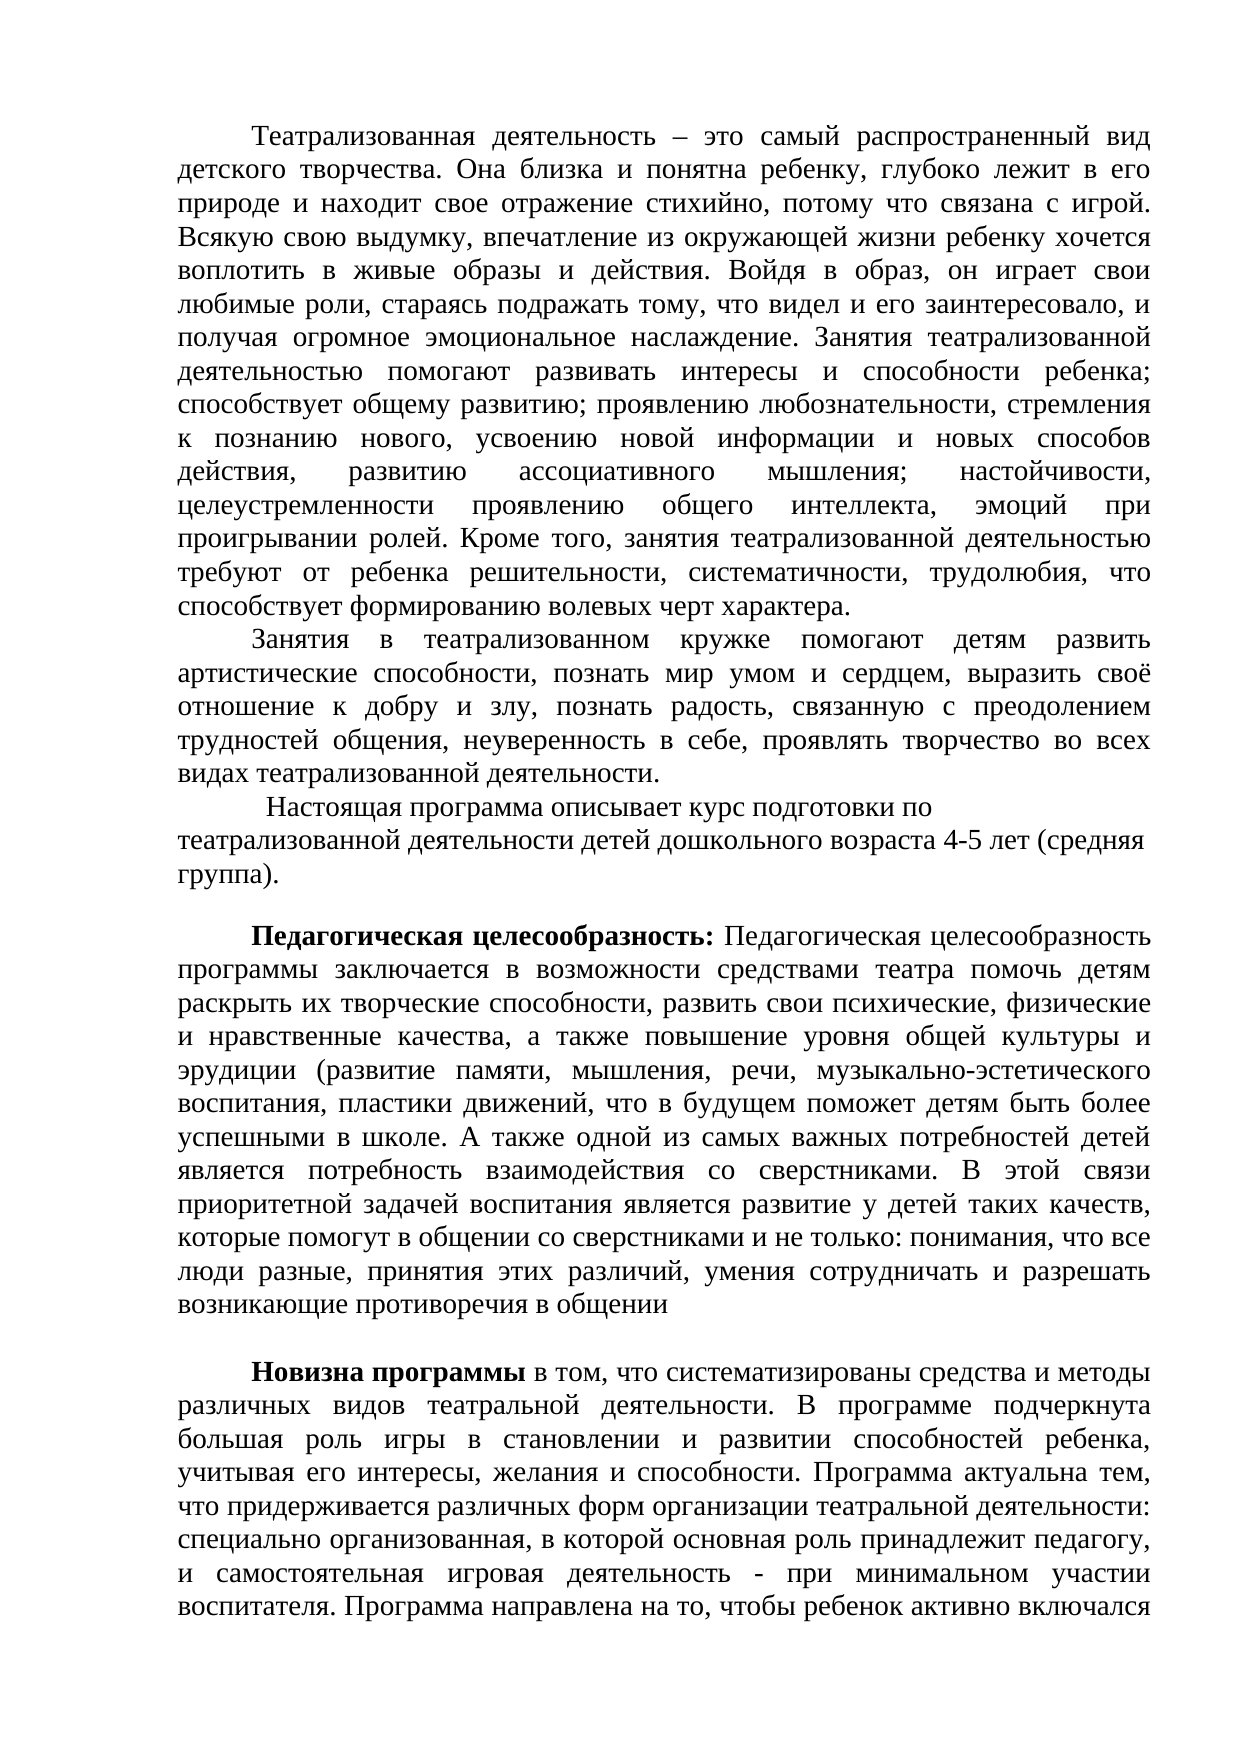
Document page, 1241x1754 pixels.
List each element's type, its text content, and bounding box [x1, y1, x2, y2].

text Настоящая программа описывает курс подготовки по театрализованной деятельности детей дошкольного возраста 4-5 лет (средняя группа). [177, 789, 1152, 918]
text Театрализованная деятельность – это самый распространенный вид детского творчества. Она близка и понятна ребенку, глубоко лежит в его природе и находит свое отражение стихийно, потому что связана с игрой. Всякую свою выдумку, впечатление из окружающей жизни ребенку хочется воплотить в живые образы и действия. Войдя в образ, он играет свои любимые роли, стараясь подражать тому, что видел и его заинтересовало, и получая огромное эмоциональное наслаждение. Занятия театрализованной деятельностью помогают развивать интересы и способности ребенка; способствует общему развитию; проявлению любознательности, стремления к познанию нового, усвоению новой информации и новых способов действия, развитию ассоциативного мышления; настойчивости, целеустремленности проявлению общего интеллекта, эмоций при проигрывании ролей. Кроме того, занятия театрализованной деятельностью требуют от ребенка решительности, систематичности, трудолюбия, что способствует формированию волевых черт характера. [177, 118, 1152, 621]
text Педагогическая целесообразность: Педагогическая целесообразность программы заключается в возможности средствами театра помочь детям раскрыть их творческие способности, развить свои психические, физические и нравственные качества, а также повышение уровня общей культуры и эрудиции (развитие памяти, мышления, речи, музыкально-эстетического воспитания, пластики движений, что в будущем поможет детям быть более успешными в школе. А также одной из самых важных потребностей детей является потребность взаимодействия со сверстниками. В этой связи приоритетной задачей воспитания является развитие у детей таких качеств, которые помогут в общении со сверстниками и не только: понимания, что все люди разные, принятия этих различий, умения сотрудничать и разрешать возникающие противоречия в общении [177, 918, 1152, 1320]
text Занятия в театрализованном кружке помогают детям развить артистические способности, познать мир умом и сердцем, выразить своё отношение к добру и злу, познать радость, связанную с преодолением трудностей общения, неуверенность в себе, проявлять творчество во всех видах театрализованной деятельности. [177, 621, 1152, 789]
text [177, 1354, 1152, 1622]
